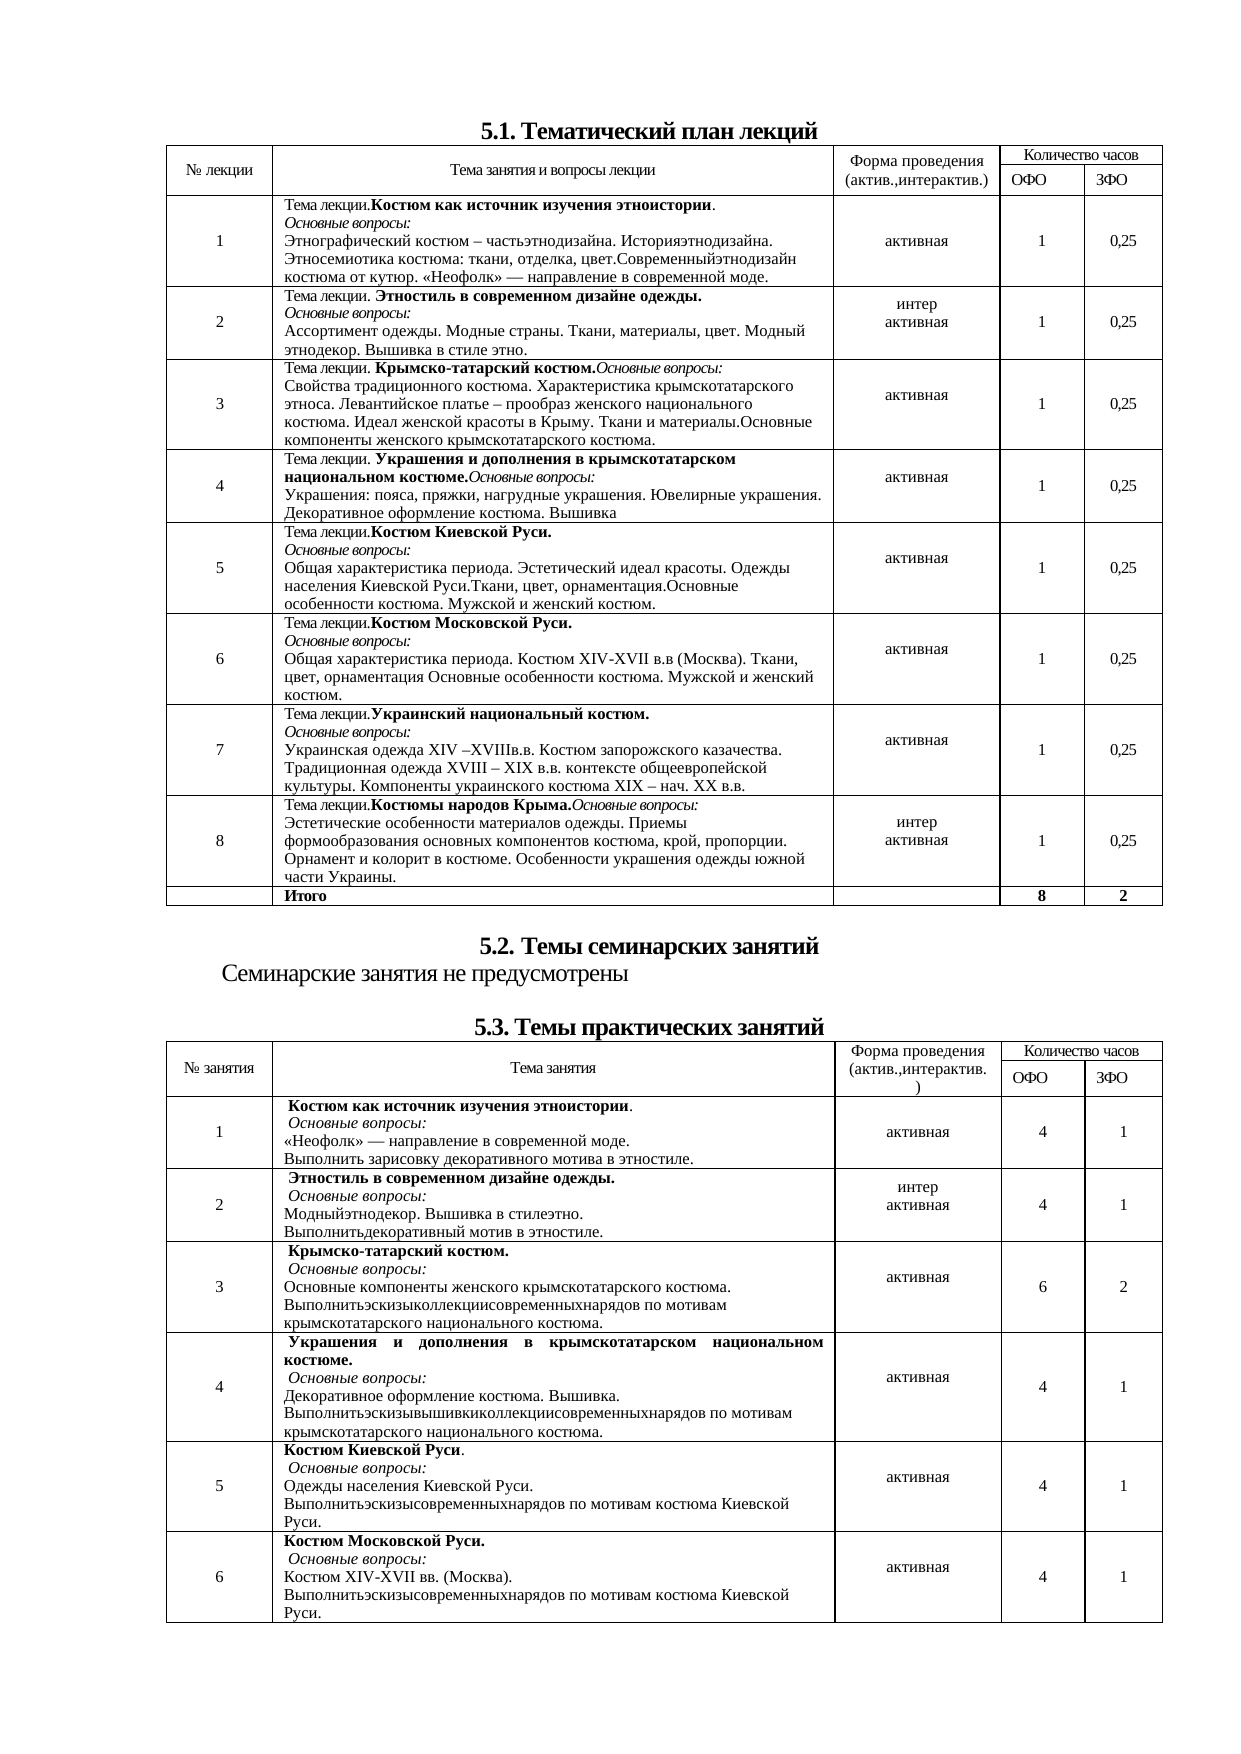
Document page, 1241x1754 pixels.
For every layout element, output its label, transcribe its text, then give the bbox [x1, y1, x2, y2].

table_cell 1 [1086, 1333, 1162, 1441]
table_cell ОФО [1001, 165, 1084, 195]
table_cell ЗФО [1085, 165, 1162, 195]
table_cell 1 [167, 196, 272, 286]
table_cell 8 [167, 796, 272, 886]
table_cell активная [834, 614, 999, 704]
table_cell активная [834, 196, 999, 286]
table_cell Крымско-татарский костюм. Основные вопросы: Основные компоненты женского крымскотатарского костюма. Выполнитьэскизыколлекциисовременныхнарядов по мотивам крымскотатарского национального костюма. [273, 1242, 834, 1332]
table_cell 0,25 [1085, 796, 1162, 886]
table_cell 1 [1001, 196, 1084, 286]
table_cell 1 [1001, 523, 1084, 613]
table_cell Тема лекции. Украшения и дополнения в крымскотатарском национальном костюме.Основные вопросы: Украшения: пояса, пряжки, нагрудные украшения. Ювелирные украшения. Декоративное оформление костюма. Вышивка [273, 450, 833, 522]
table_cell Тема лекции.Украинский национальный костюм. Основные вопросы: Украинская одежда XIV –XVIIIв.в. Костюм запорожского казачества. Традиционная одежда XVIII – XIX в.в. контексте общеевропейской культуры. Компоненты украинского костюма XIX – нач. XX в.в. [273, 705, 833, 795]
table_cell Тема лекции.Костюм Киевской Руси. Основные вопросы: Общая характеристика периода. Эстетический идеал красоты. Одежды населения Киевской Руси.Ткани, цвет, орнаментация.Основные особенности костюма. Мужской и женский костюм. [273, 523, 833, 613]
table_cell 1 [1001, 796, 1084, 886]
table_cell 7 [167, 705, 272, 795]
table_cell 1 [1086, 1442, 1162, 1531]
table_cell 5 [167, 1442, 272, 1531]
table_cell 6 [1002, 1242, 1084, 1332]
table_cell Тема лекции.Костюм как источник изучения этноистории. Основные вопросы: Этнографический костюм – частьэтнодизайна. Историяэтнодизайна. Этносемиотика костюма: ткани, отделка, цвет.Современныйэтнодизайн костюма от кутюр. «Неофолк» — направление в современной моде. [273, 196, 833, 286]
table_cell 4 [1002, 1169, 1084, 1241]
table_cell [834, 887, 999, 905]
table_cell 2 [167, 1169, 272, 1241]
table_cell 1 [1086, 1532, 1162, 1622]
table_cell 2 [167, 287, 272, 358]
table_cell 1 [1001, 705, 1084, 795]
table_cell ЗФО [1086, 1061, 1162, 1096]
table_cell Тема лекции. Этностиль в современном дизайне одежды. Основные вопросы: Ассортимент одежды. Модные страны. Ткани, материалы, цвет. Модный этнодекор. Вышивка в стиле этно. [273, 287, 833, 358]
table_cell 6 [167, 1532, 272, 1622]
table_cell 0,25 [1085, 196, 1162, 286]
table_cell 3 [167, 1242, 272, 1332]
table_cell 6 [167, 614, 272, 704]
table_cell 0,25 [1085, 287, 1162, 358]
table_header Форма проведения (актив.,интерактив.) [836, 1042, 1001, 1096]
table_cell 1 [1086, 1169, 1162, 1241]
table_header № занятия [167, 1042, 272, 1096]
table_cell активная [836, 1097, 1001, 1168]
table_cell 4 [1002, 1442, 1084, 1531]
table_cell Тема лекции. Крымско-татарский костюм.Основные вопросы: Свойства традиционного костюма. Характеристика крымскотатарского этноса. Левантийское платье – прообраз женского национального костюма. Идеал женской красоты в Крыму. Ткани и материалы.Основные компоненты женского крымскотатарского костюма. [273, 360, 833, 449]
table_cell 0,25 [1085, 450, 1162, 522]
table_header Тема занятия и вопросы лекции [273, 146, 833, 195]
table_cell Этностиль в современном дизайне одежды. Основные вопросы: Модныйэтнодекор. Вышивка в стилеэтно. Выполнитьдекоративный мотив в этностиле. [273, 1169, 834, 1241]
table_cell Костюм Киевской Руси. Основные вопросы: Одежды населения Киевской Руси. Выполнитьэскизысовременныхнарядов по мотивам костюма Киевской Руси. [273, 1442, 834, 1531]
table_cell Итого [273, 887, 833, 905]
table_cell 1 [1001, 287, 1084, 358]
table_header Тема занятия [273, 1042, 834, 1096]
text 5.2. Темы семинарских занятий [148, 933, 1152, 960]
table_cell [167, 887, 272, 905]
table_cell Украшения и дополнения в крымскотатарском национальном костюме. Основные вопросы: Декоративное оформление костюма. Вышивка. Выполнитьэскизывышивкиколлекциисовременныхнарядов по мотивам крымскотатарского национального костюма. [273, 1333, 834, 1441]
table_cell активная [834, 360, 999, 449]
table_header Форма проведения (актив.,интерактив.) [834, 146, 999, 195]
table_cell активная [836, 1333, 1001, 1441]
table_cell 5 [167, 523, 272, 613]
table_cell интер активная [834, 796, 999, 886]
table_cell 4 [1002, 1532, 1084, 1622]
text 5.3. Темы практических занятий [148, 1014, 1152, 1041]
table_cell 0,25 [1085, 523, 1162, 613]
table_cell 1 [167, 1097, 272, 1168]
table_cell 1 [1086, 1097, 1162, 1168]
table_cell 4 [167, 450, 272, 522]
table_cell активная [836, 1242, 1001, 1332]
table_cell 1 [1001, 450, 1084, 522]
table_cell 0,25 [1085, 614, 1162, 704]
list Семинарские занятия не предусмотрены [148, 960, 1152, 987]
table_cell 2 [1086, 1242, 1162, 1332]
table_cell 0,25 [1085, 705, 1162, 795]
table_cell активная [836, 1442, 1001, 1531]
table_cell активная [836, 1532, 1001, 1622]
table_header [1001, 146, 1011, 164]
text 5.1. Тематический план лекций [148, 118, 1152, 145]
table_cell 0,25 [1085, 360, 1162, 449]
table_cell 4 [1002, 1333, 1084, 1441]
table_cell Костюм Московской Руси. Основные вопросы: Костюм ХIV-XVII вв. (Москва). Выполнитьэскизысовременныхнарядов по мотивам костюма Киевской Руси. [273, 1532, 834, 1622]
table_cell активная [834, 705, 999, 795]
table_cell 4 [167, 1333, 272, 1441]
table_cell активная [834, 450, 999, 522]
table_cell 1 [1001, 360, 1084, 449]
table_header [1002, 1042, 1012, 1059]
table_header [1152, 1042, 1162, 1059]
table_cell интер активная [836, 1169, 1001, 1241]
table_cell 1 [1001, 614, 1084, 704]
table_header № лекции [167, 146, 272, 195]
table_cell Тема лекции.Костюмы народов Крыма.Основные вопросы: Эстетические особенности материалов одежды. Приемы формообразования основных компонентов костюма, крой, пропорции. Орнамент и колорит в костюме. Особенности украшения одежды южной части Украины. [273, 796, 833, 886]
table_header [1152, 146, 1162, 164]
table_cell 4 [1002, 1097, 1084, 1168]
table_cell активная [834, 523, 999, 613]
table_cell интер активная [834, 287, 999, 358]
table_cell 3 [167, 360, 272, 449]
table_cell Костюм как источник изучения этноистории. Основные вопросы: «Неофолк» — направление в современной моде. Выполнить зарисовку декоративного мотива в этностиле. [273, 1097, 834, 1168]
table_cell ОФО [1002, 1061, 1084, 1096]
table_cell Тема лекции.Костюм Московской Руси. Основные вопросы: Общая характеристика периода. Костюм ХIV-XVII в.в (Москва). Ткани, цвет, орнаментация Основные особенности костюма. Мужской и женский костюм. [273, 614, 833, 704]
